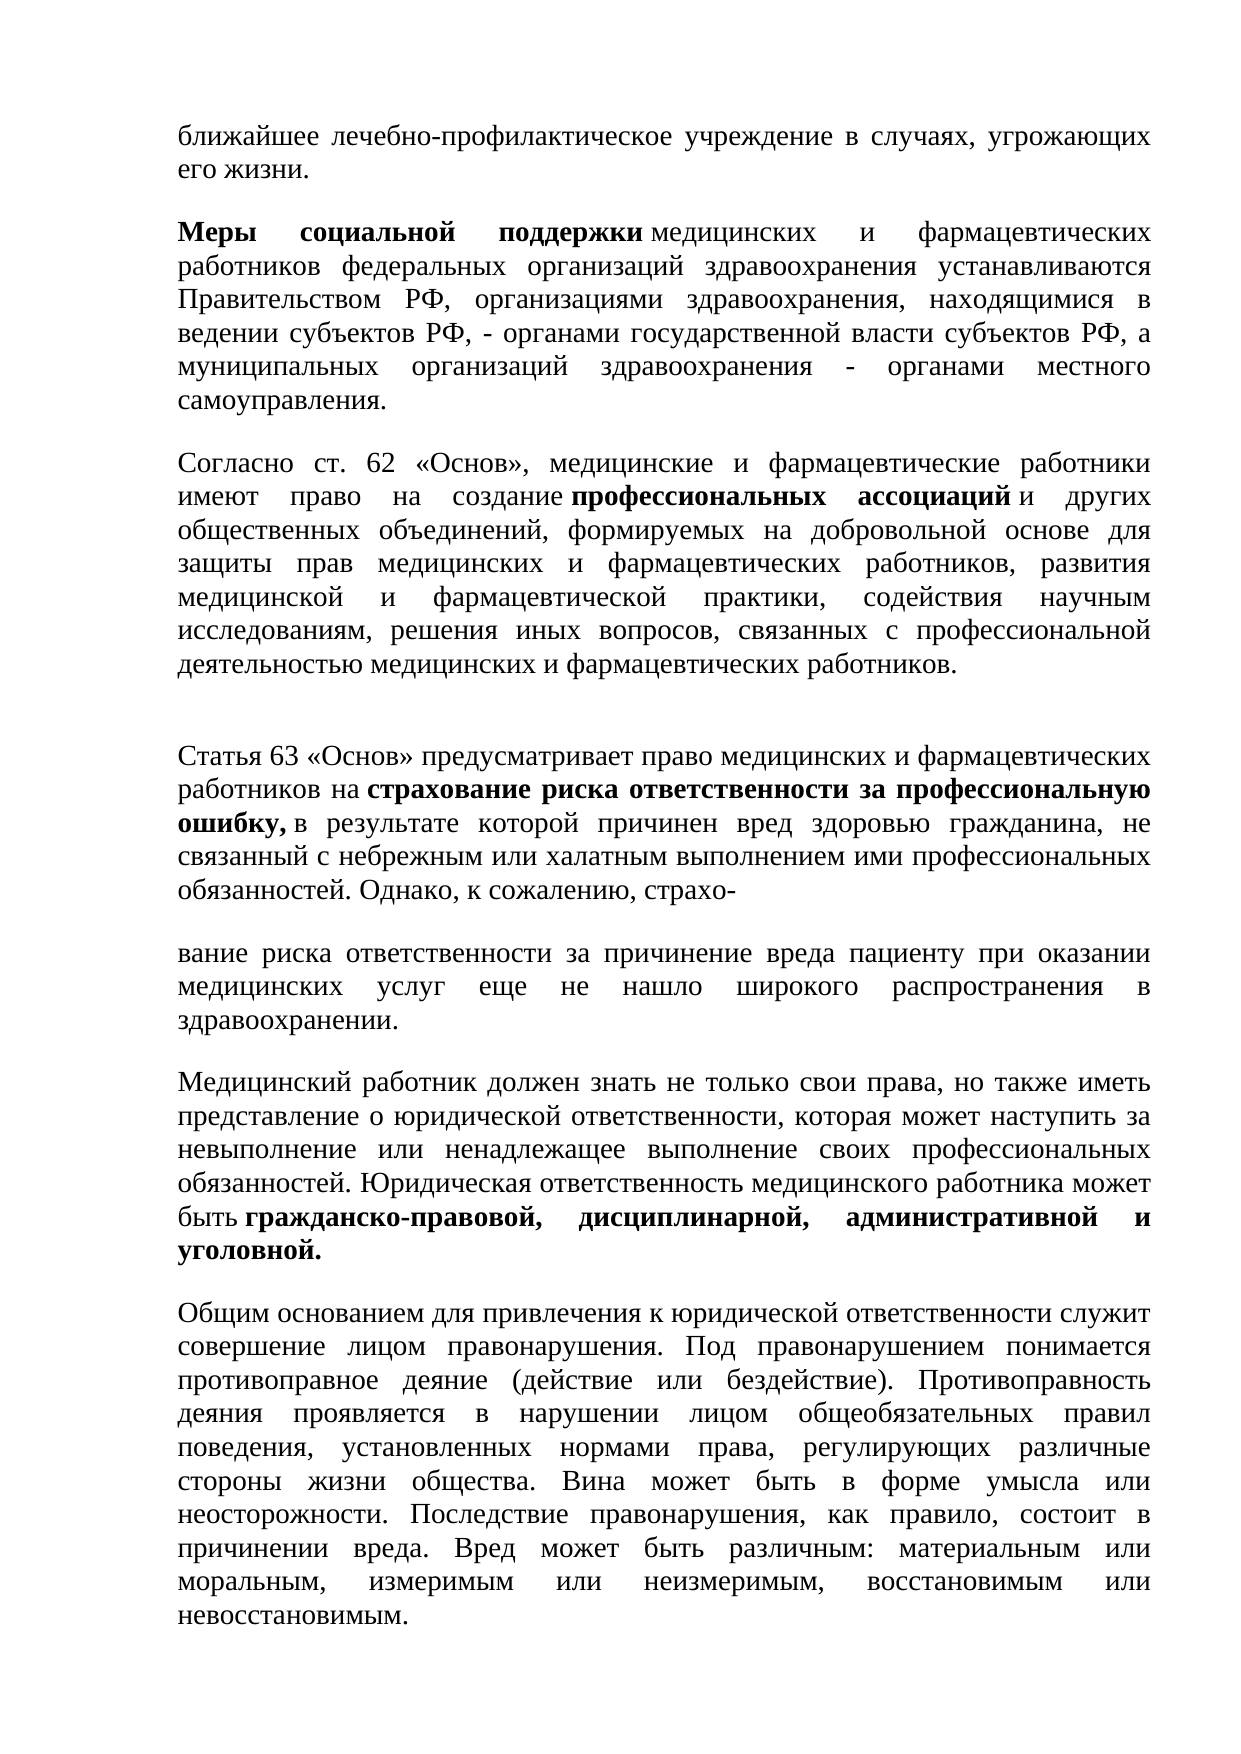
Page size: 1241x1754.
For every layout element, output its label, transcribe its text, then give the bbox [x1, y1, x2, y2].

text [177, 118, 1152, 185]
text Медицинский работник должен знать не только свои права, но также иметь представление о юридической ответственности, которая может наступить за невыполнение или ненадлежащее выполнение своих профессиональных обязанностей. Юридическая ответственность медицинского работника может быть гражданско-правовой, дисциплинарной, административной и уголовной. [177, 1064, 1152, 1266]
text вание риска ответственности за причинение вреда пациенту при оказании медицинских услуг еще не нашло широкого распространения в здравоохранении. [177, 935, 1152, 1035]
text Общим основанием для привлечения к юридической ответственности служит совершение лицом правонарушения. Под правонарушением понимается противоправное деяние (действие или бездействие). Противоправность деяния проявляется в нарушении лицом общеобязательных правил поведения, установленных нормами права, регулирующих различные стороны жизни общества. Вина может быть в форме умысла или неосторожности. Последствие правонарушения, как правило, состоит в причинении вреда. Вред может быть различным: материальным или моральным, измеримым или неизмеримым, восстановимым или невосстановимым. [177, 1295, 1152, 1630]
text Согласно ст. 62 «Основ», медицинские и фармацевтические работники имеют право на создание профессиональных ассоциаций и других общественных объединений, формируемых на добровольной основе для защиты прав медицинских и фармацевтических работников, развития медицинской и фармацевтической практики, содействия научным исследованиям, решения иных вопросов, связанных с профессиональной деятельностью медицинских и фармацевтических работников. [177, 445, 1152, 679]
text Меры социальной поддержки медицинских и фармацевтических работников федеральных организаций здравоохранения устанавливаются Правительством РФ, организациями здравоохранения, находящимися в ведении субъектов РФ, - органами государственной власти субъектов РФ, а муниципальных организаций здравоохранения - органами местного самоуправления. [177, 214, 1152, 416]
text Статья 63 «Основ» предусматривает право медицинских и фармацевтических работников на страхование риска ответственности за профессиональную ошибку, в результате которой причинен вред здоровью гражданина, не связанный с небрежным или халатным выполнением ими профессиональных обязанностей. Однако, к сожалению, страхо- [177, 738, 1152, 906]
